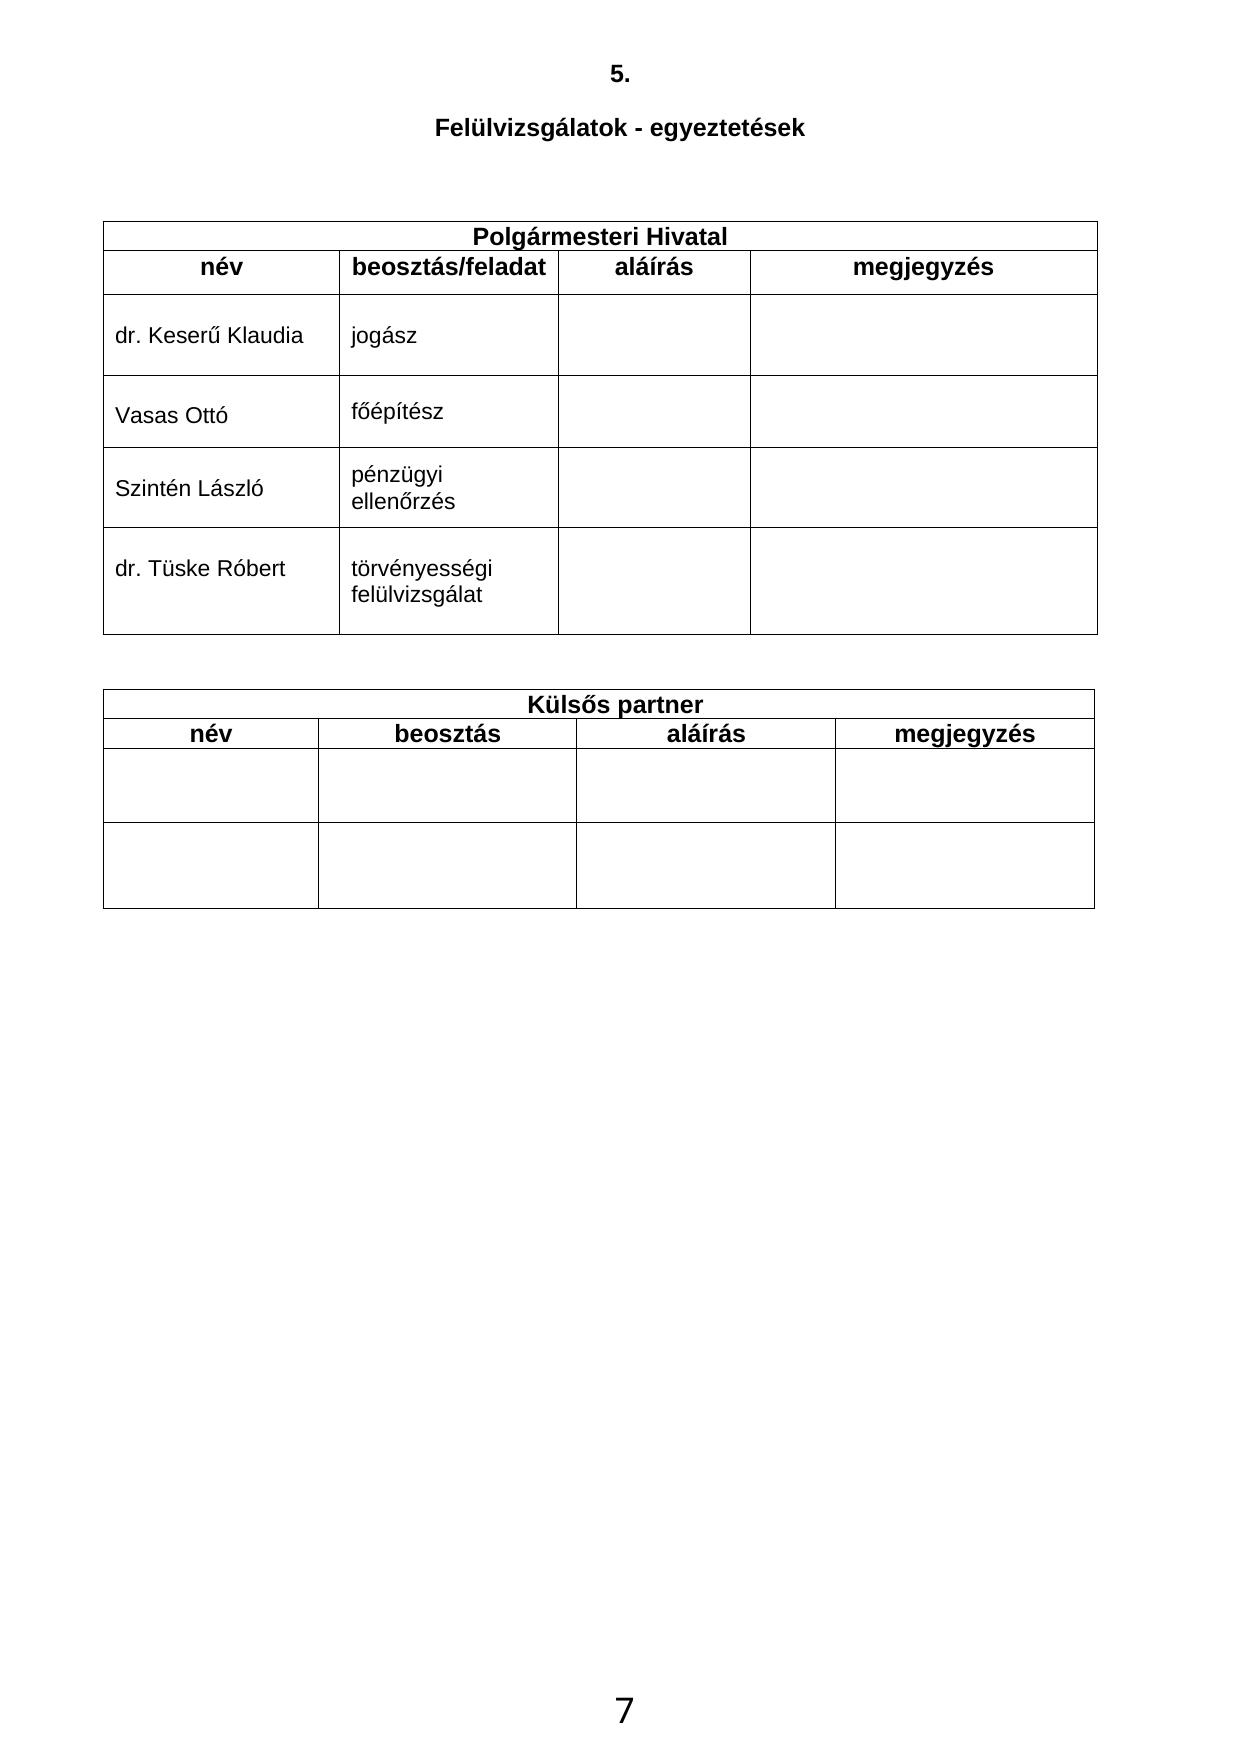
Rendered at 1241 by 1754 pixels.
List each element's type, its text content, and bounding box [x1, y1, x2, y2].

table_cell pénzügyi ellenőrzés [340, 448, 558, 527]
table_cell beosztás [319, 719, 576, 748]
text Felülvizsgálatok - egyeztetések [59, 113, 1181, 142]
table_cell beosztás/feladat [340, 251, 558, 294]
table_cell Szintén László [104, 448, 339, 527]
table_cell [319, 749, 576, 822]
table_cell [577, 749, 835, 822]
table_cell aláírás [577, 719, 835, 748]
table_cell [104, 823, 318, 908]
table_cell aláírás [559, 251, 750, 294]
table_cell [751, 448, 1097, 527]
table_cell név [104, 251, 339, 294]
table_cell [104, 749, 318, 822]
table_cell [319, 823, 576, 908]
table_header Külsős partner [104, 690, 1094, 718]
table_cell név [104, 719, 318, 748]
table_cell [751, 295, 1097, 374]
table_header Polgármesteri Hivatal [104, 222, 1097, 250]
table_cell Vasas Ottó [104, 376, 339, 447]
table_cell [559, 528, 750, 634]
table_cell [559, 376, 750, 447]
table_cell [836, 749, 1094, 822]
table_cell [751, 528, 1097, 634]
table_cell [559, 295, 750, 374]
table_cell megjegyzés [836, 719, 1094, 748]
table_cell főépítész [340, 376, 558, 447]
table_cell dr. Keserű Klaudia [104, 295, 339, 374]
table_cell [577, 823, 835, 908]
table_cell dr. Tüske Róbert [104, 528, 339, 634]
table_cell jogász [340, 295, 558, 374]
table_cell [836, 823, 1094, 908]
table_cell [559, 448, 750, 527]
table_cell törvényességi felülvizsgálat [340, 528, 558, 634]
table_cell megjegyzés [751, 251, 1097, 294]
text 5. [59, 59, 1181, 88]
table_cell [751, 376, 1097, 447]
